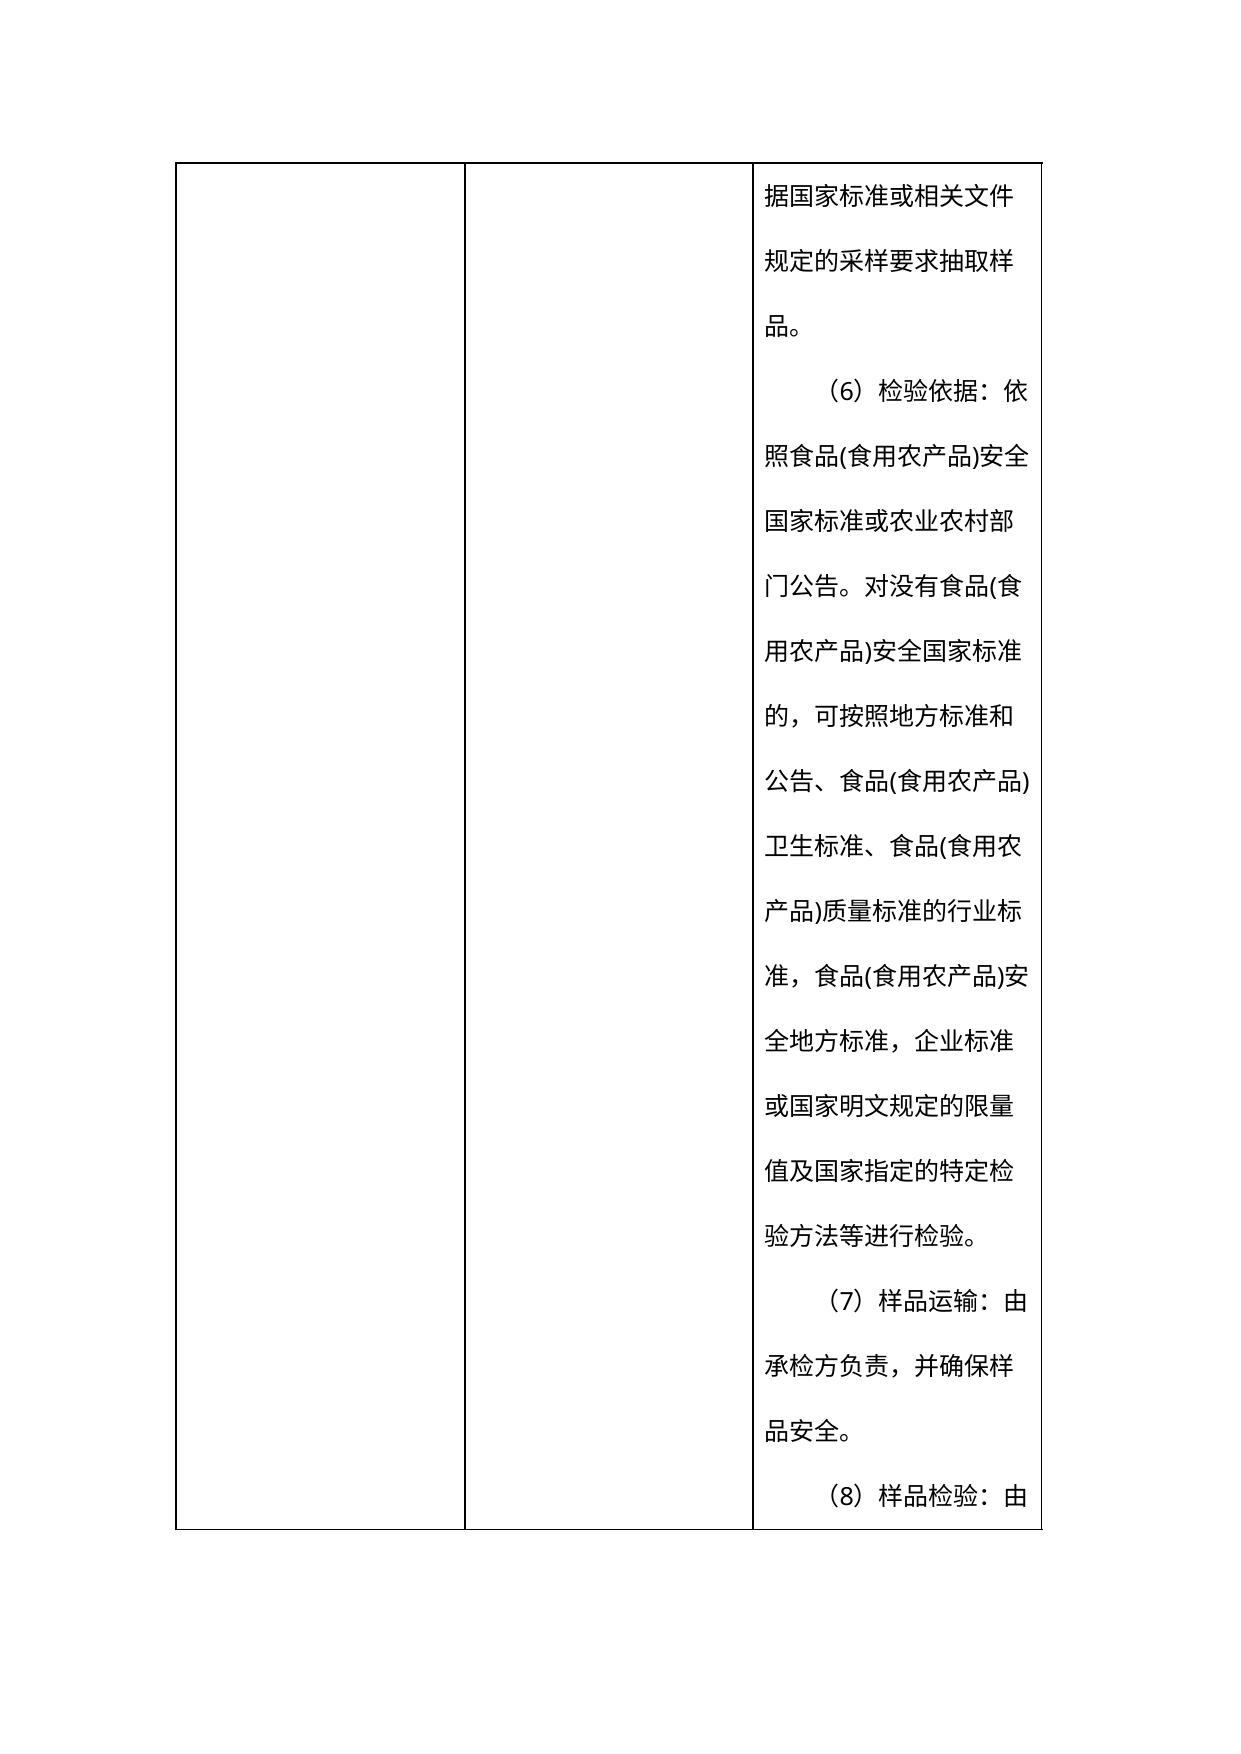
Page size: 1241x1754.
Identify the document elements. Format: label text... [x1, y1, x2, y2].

table_cell 1 [466, 164, 752, 1528]
table_cell ★ [177, 164, 464, 1528]
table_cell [754, 164, 1041, 1528]
